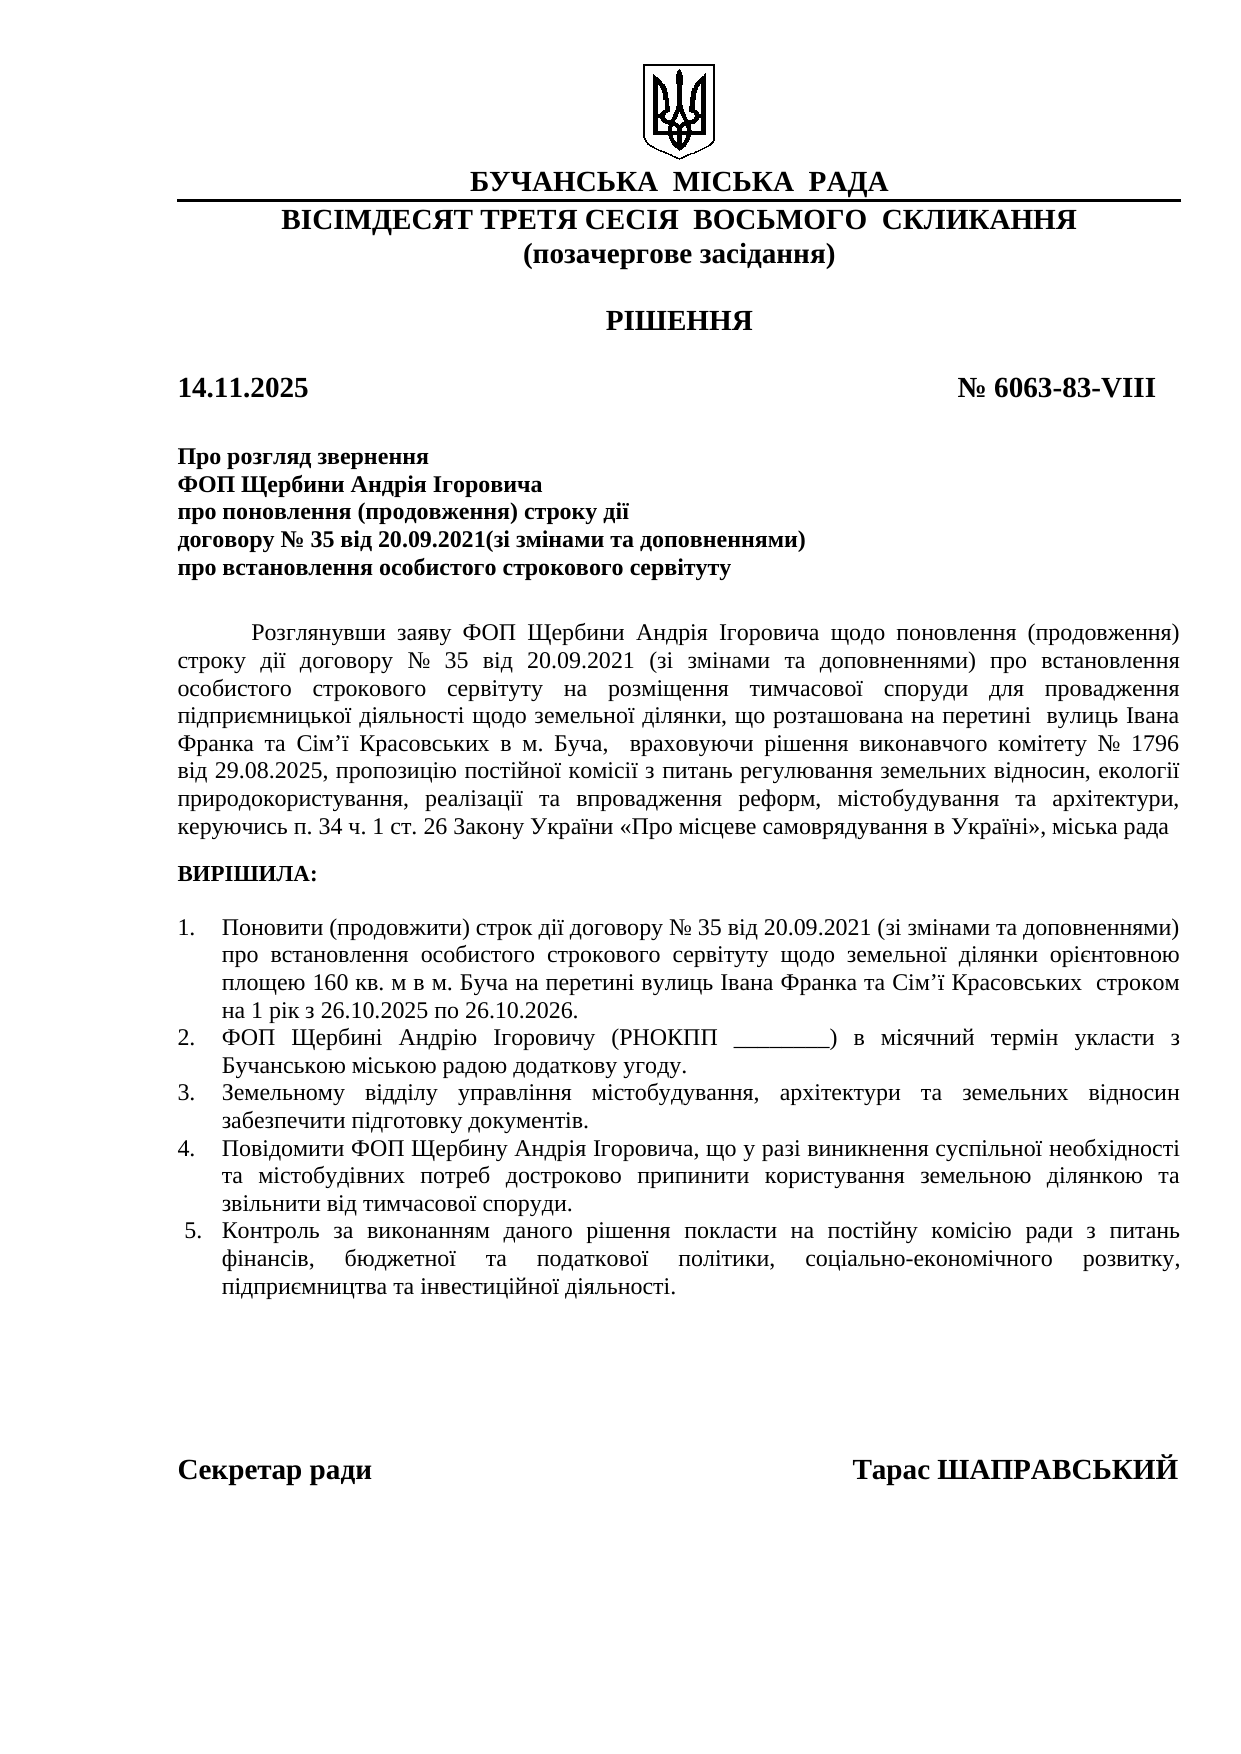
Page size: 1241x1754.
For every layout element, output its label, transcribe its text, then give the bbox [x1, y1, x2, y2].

list Повідомити ФОП Щербину Андрія Ігоровича, що у разі виникнення суспільної необхідності та містобудівних потреб достроково припинити користування земельною ділянкою та звільнити від тимчасової споруди. [177, 1134, 1181, 1216]
list Поновити (продовжити) строк дії договору № 35 від 20.09.2021 (зі змінами та доповненнями) про встановлення особистого строкового сервітуту щодо земельної ділянки орієнтовною площею 160 кв. м в м. Буча на перетині вулиць Івана Франка та Сім’ї Красовських строком на 1 рік з 26.10.2025 по 26.10.2026. [177, 913, 1181, 1023]
text Про розгляд звернення [177, 442, 1181, 470]
text БУЧАНСЬКА МІСЬКА РАДА [177, 164, 1181, 199]
text про встановлення особистого строкового сервітуту [177, 552, 1181, 580]
text 14.11.2025 № 6063-83-VIII [177, 370, 1181, 404]
text РІШЕННЯ [177, 303, 1181, 337]
text (позачергове засідання) [177, 236, 1181, 269]
text Секретар ради Тарас ШАПРАВСЬКИЙ [177, 1452, 1181, 1486]
list Земельному відділу управління містобудування, архітектури та земельних відносин забезпечити підготовку документів. [177, 1078, 1181, 1134]
text ФОП Щербини Андрія Ігоровича [177, 470, 1181, 497]
text договору № 35 від 20.09.2021(зі змінами та доповненнями) [177, 525, 1181, 552]
list ФОП Щербині Андрію Ігоровичу (РНОКПП ________) в місячний термін укласти з Бучанською міською радою додаткову угоду. [177, 1023, 1181, 1078]
text ВИРІШИЛА: [177, 860, 1181, 886]
text про поновлення (продовження) строку дії [177, 497, 1181, 525]
text Розглянувши заяву ФОП Щербини Андрія Ігоровича щодо поновлення (продовження) строку дії договору № 35 від 20.09.2021 (зі змінами та доповненнями) про встановлення особистого строкового сервітуту на розміщення тимчасової споруди для провадження підприємницької діяльності щодо земельної ділянки, що розташована на перетині вулиць Івана Франка та Сім’ї Красовських в м. Буча, враховуючи рішення виконавчого комітету № 1796 від 29.08.2025, пропозицію постійної комісії з питань регулювання земельних відносин, екології природокористування, реалізації та впровадження реформ, містобудування та архітектури, керуючись п. 34 ч. 1 ст. 26 Закону України «Про місцеве самоврядування в Україні», міська рада [177, 618, 1181, 839]
text ВІСІМДЕСЯТ ТРЕТЯ СЕСІЯ ВОСЬМОГО СКЛИКАННЯ [177, 202, 1181, 236]
list Контроль за виконанням даного рішення покласти на постійну комісію ради з питань фінансів, бюджетної та податкової політики, соціально-економічного розвитку, підприємництва та інвестиційної діяльності. [184, 1216, 1181, 1299]
